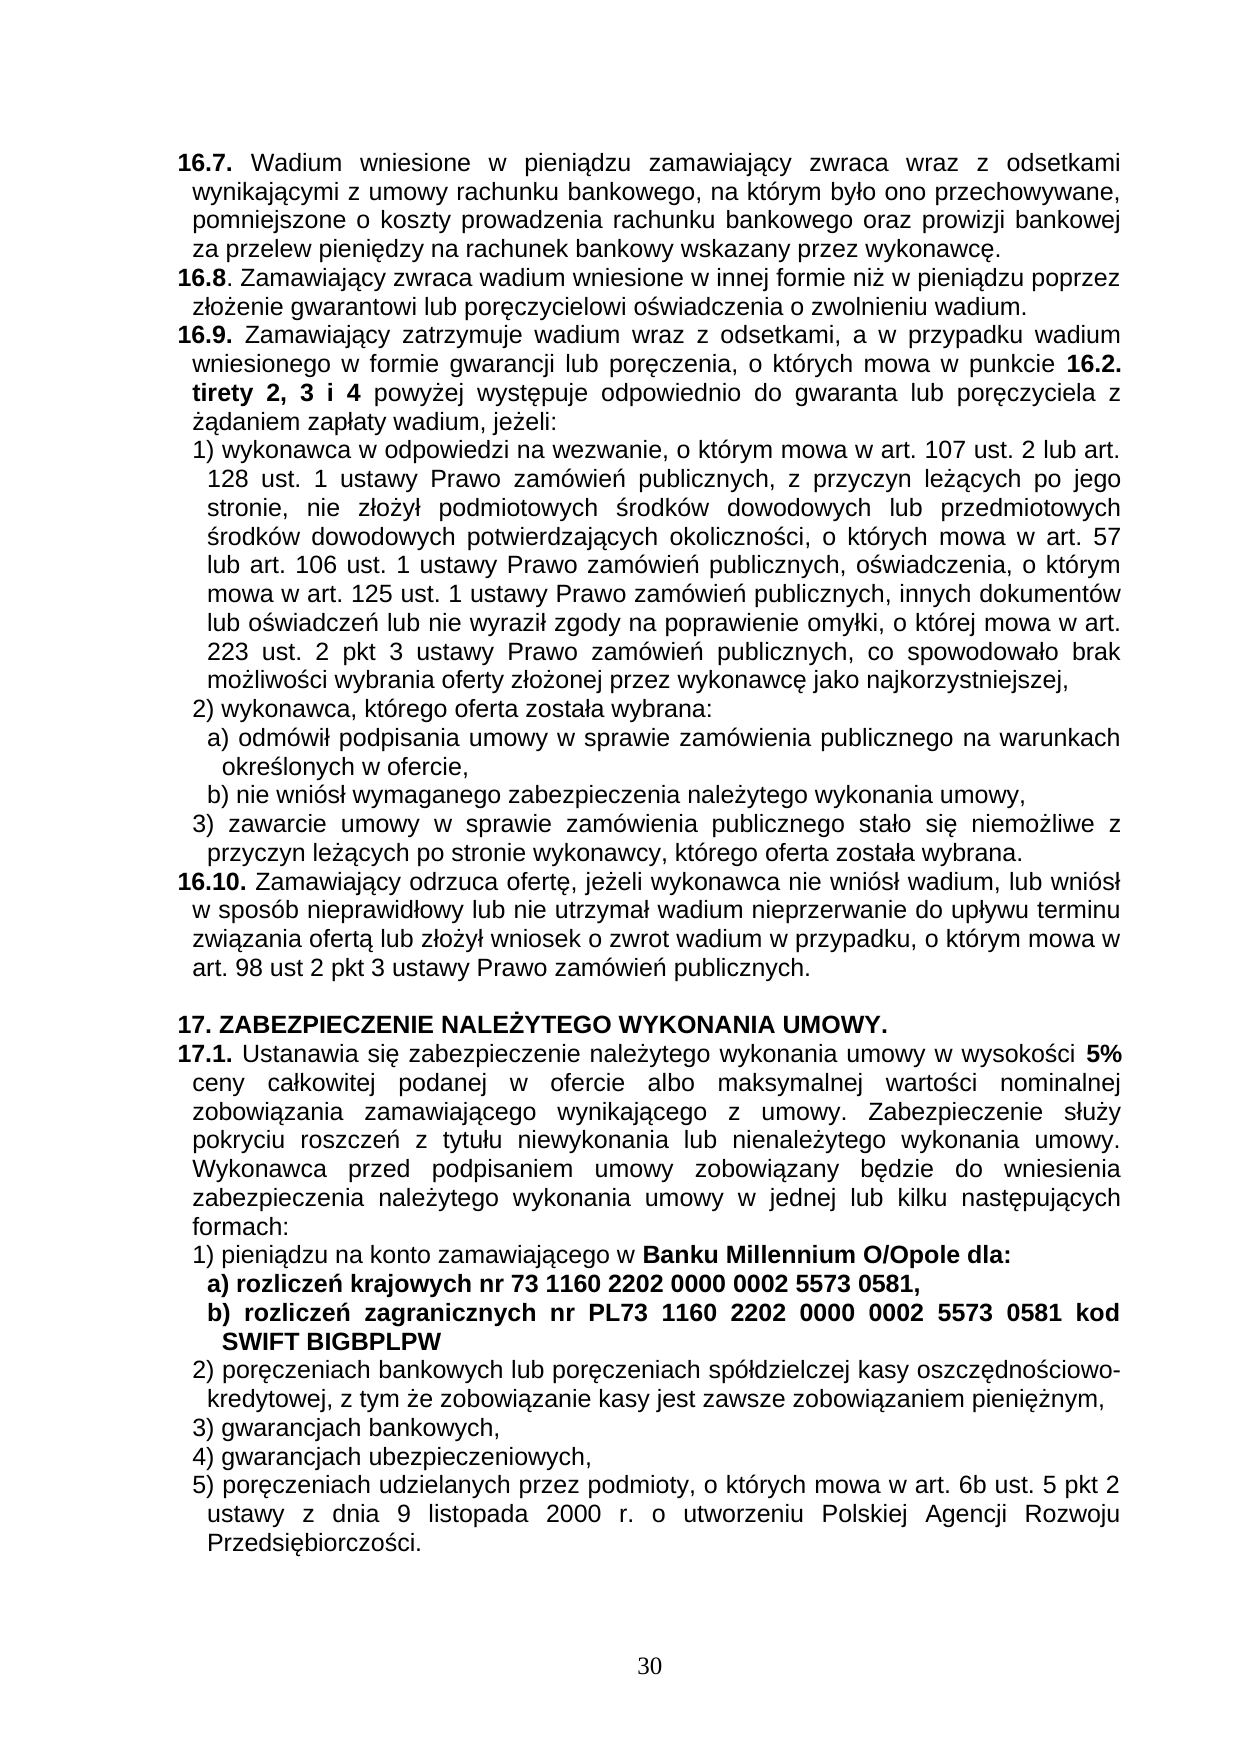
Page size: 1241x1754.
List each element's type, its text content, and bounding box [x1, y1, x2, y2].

text b) nie wniósł wymaganego zabezpieczenia należytego wykonania umowy, [207, 780, 1122, 809]
text 2) poręczeniach bankowych lub poręczeniach spółdzielczej kasy oszczędnościowo-kredytowej, z tym że zobowiązanie kasy jest zawsze zobowiązaniem pieniężnym, [192, 1355, 1122, 1413]
text 1) wykonawca w odpowiedzi na wezwanie, o którym mowa w art. 107 ust. 2 lub art. 128 ust. 1 ustawy Prawo zamówień publicznych, z przyczyn leżących po jego stronie, nie złożył podmiotowych środków dowodowych lub przedmiotowych środków dowodowych potwierdzających okoliczności, o których mowa w art. 57 lub art. 106 ust. 1 ustawy Prawo zamówień publicznych, oświadczenia, o którym mowa w art. 125 ust. 1 ustawy Prawo zamówień publicznych, innych dokumentów lub oświadczeń lub nie wyraził zgody na poprawienie omyłki, o której mowa w art. 223 ust. 2 pkt 3 ustawy Prawo zamówień publicznych, co spowodowało brak możliwości wybrania oferty złożonej przez wykonawcę jako najkorzystniejszej, [192, 435, 1122, 694]
text 16.8. Zamawiający zwraca wadium wniesione w innej formie niż w pieniądzu poprzez złożenie gwarantowi lub poręczycielowi oświadczenia o zwolnieniu wadium. [177, 263, 1122, 320]
text 4) gwarancjach ubezpieczeniowych, [192, 1441, 1122, 1470]
text 1) pieniądzu na konto zamawiającego w Banku Millennium O/Opole dla: [192, 1240, 1122, 1269]
text 2) wykonawca, którego oferta została wybrana: [192, 694, 1122, 723]
text 16.9. Zamawiający zatrzymuje wadium wraz z odsetkami, a w przypadku wadium wniesionego w formie gwarancji lub poręczenia, o których mowa w punkcie 16.2. tirety 2, 3 i 4 powyżej występuje odpowiednio do gwaranta lub poręczyciela z żądaniem zapłaty wadium, jeżeli: [177, 320, 1122, 435]
text 16.7. Wadium wniesione w pieniądzu zamawiający zwraca wraz z odsetkami wynikającymi z umowy rachunku bankowego, na którym było ono przechowywane, pomniejszone o koszty prowadzenia rachunku bankowego oraz prowizji bankowej za przelew pieniędzy na rachunek bankowy wskazany przez wykonawcę. [177, 148, 1122, 263]
text b) rozliczeń zagranicznych nr PL73 1160 2202 0000 0002 5573 0581 kod SWIFT BIGBPLPW [207, 1298, 1122, 1355]
text 17. ZABEZPIECZENIE NALEŻYTEGO WYKONANIA UMOWY. [177, 1010, 1122, 1039]
text 16.10. Zamawiający odrzuca ofertę, jeżeli wykonawca nie wniósł wadium, lub wniósł w sposób nieprawidłowy lub nie utrzymał wadium nieprzerwanie do upływu terminu związania ofertą lub złożył wniosek o zwrot wadium w przypadku, o którym mowa w art. 98 ust 2 pkt 3 ustawy Prawo zamówień publicznych. [177, 866, 1122, 981]
text 17.1. Ustanawia się zabezpieczenie należytego wykonania umowy w wysokości 5% ceny całkowitej podanej w ofercie albo maksymalnej wartości nominalnej zobowiązania zamawiającego wynikającego z umowy. Zabezpieczenie służy pokryciu roszczeń z tytułu niewykonania lub nienależytego wykonania umowy. Wykonawca przed podpisaniem umowy zobowiązany będzie do wniesienia zabezpieczenia należytego wykonania umowy w jednej lub kilku następujących formach: [177, 1039, 1122, 1240]
text 3) gwarancjach bankowych, [192, 1413, 1122, 1441]
text 5) poręczeniach udzielanych przez podmioty, o których mowa w art. 6b ust. 5 pkt 2 ustawy z dnia 9 listopada 2000 r. o utworzeniu Polskiej Agencji Rozwoju Przedsiębiorczości. [192, 1470, 1122, 1556]
text 3) zawarcie umowy w sprawie zamówienia publicznego stało się niemożliwe z przyczyn leżących po stronie wykonawcy, którego oferta została wybrana. [192, 809, 1122, 866]
text a) rozliczeń krajowych nr 73 1160 2202 0000 0002 5573 0581, [207, 1269, 1122, 1298]
text a) odmówił podpisania umowy w sprawie zamówienia publicznego na warunkach określonych w ofercie, [207, 723, 1122, 780]
